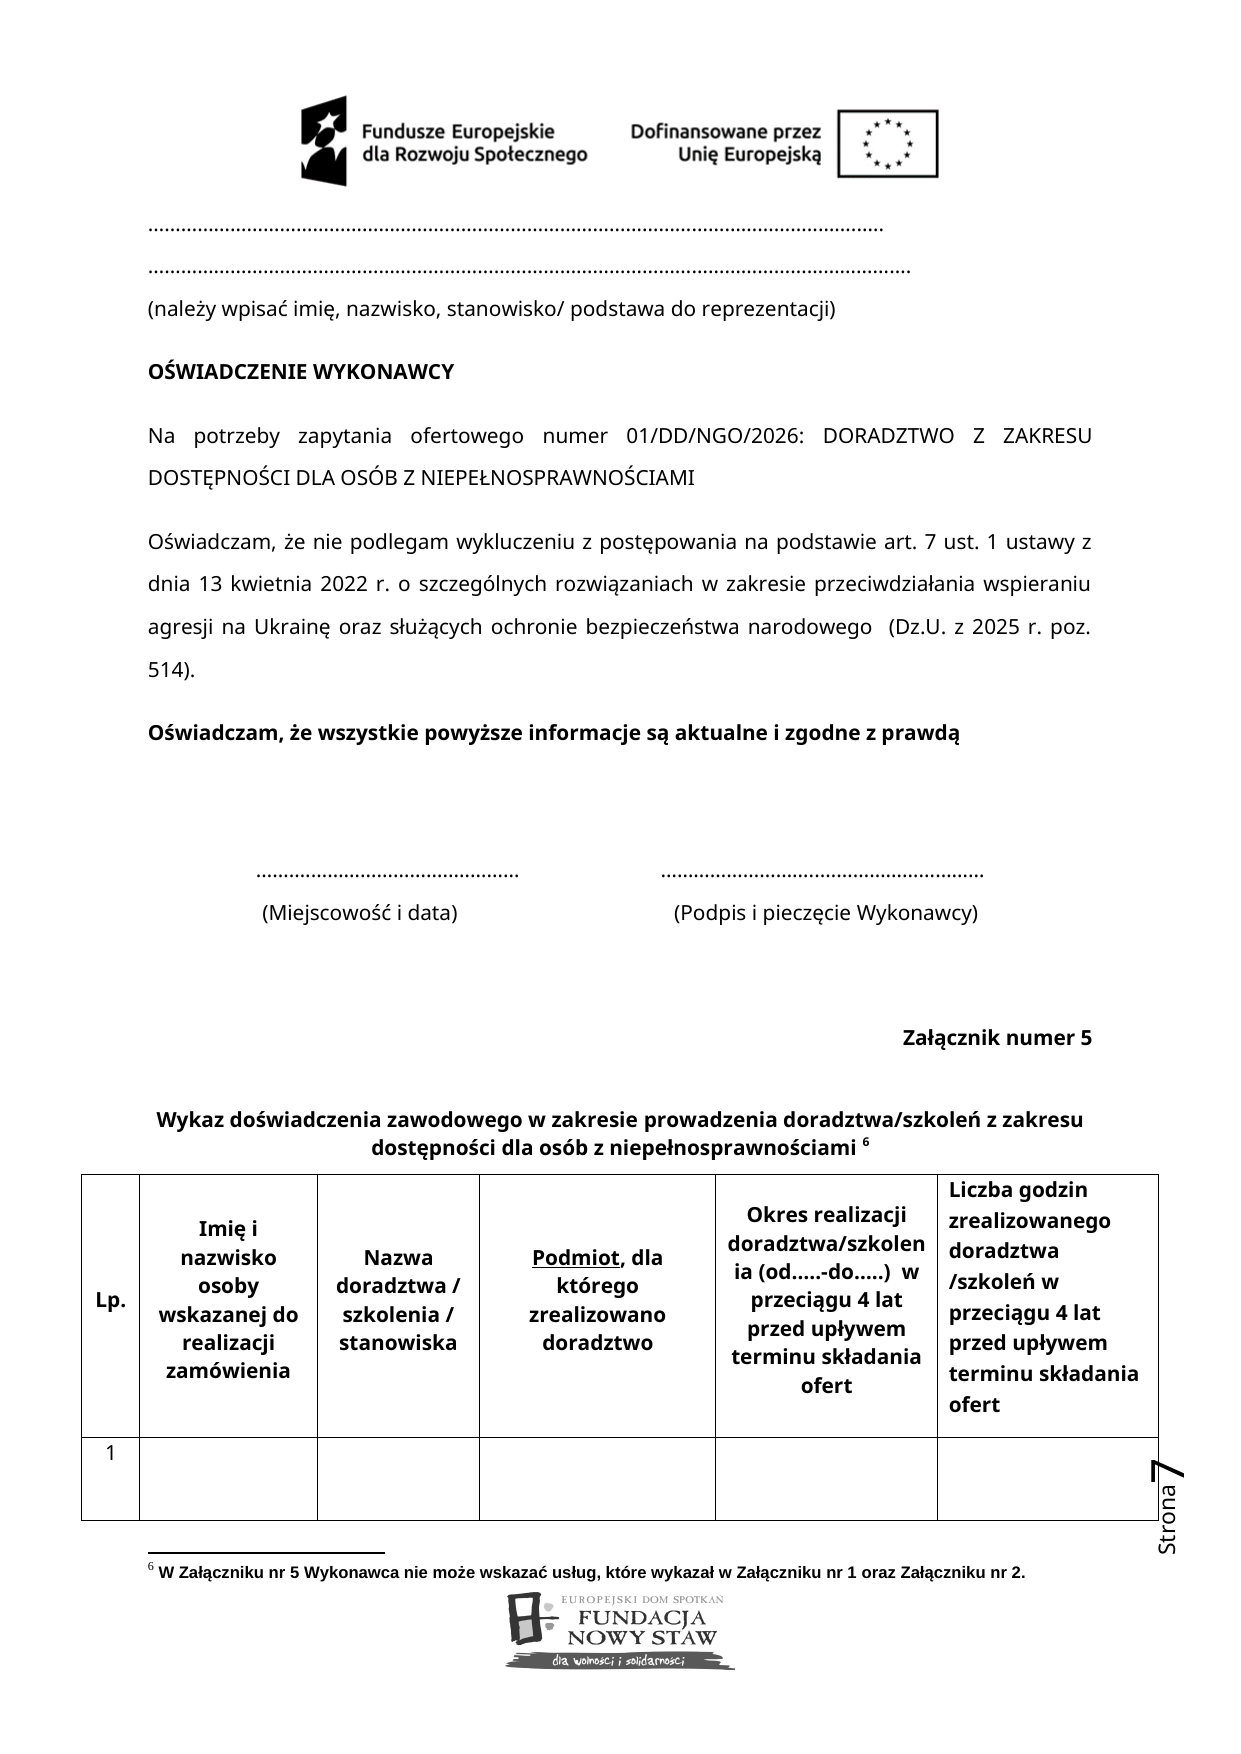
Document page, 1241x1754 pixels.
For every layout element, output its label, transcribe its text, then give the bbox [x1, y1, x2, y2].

table_header Podmiot, dla którego zrealizowano doradztwo [480, 1175, 715, 1437]
text Załącznik numer 5 [148, 1023, 1093, 1051]
text Wykaz doświadczenia zawodowego w zakresie prowadzenia doradztwa/szkoleń z zakresu dostępności dla osób z niepełnosprawnościami [148, 1105, 1093, 1162]
table_header Okres realizacji doradztwa/szkolenia (od…..-do…..) w przeciągu 4 lat przed upływem terminu składania ofert [716, 1175, 937, 1437]
text (Miejscowość i data) (Podpis i pieczęcie Wykonawcy) [148, 898, 1093, 927]
table_cell [318, 1438, 479, 1519]
text OŚWIADCZENIE WYKONAWCY [148, 357, 1093, 386]
text Na potrzeby zapytania ofertowego numer 01/DD/NGO/2026: DORADZTWO Z ZAKRESU DOSTĘPNOŚCI DLA OSÓB Z NIEPEŁNOSPRAWNOŚCIAMI [148, 421, 1093, 492]
table_cell [480, 1438, 715, 1519]
table_cell [716, 1438, 937, 1519]
table_header Nazwa doradztwa / szkolenia / stanowiska [318, 1175, 479, 1437]
text Oświadczam, że nie podlegam wykluczeniu z postępowania na podstawie art. 7 ust. 1 ustawy z dnia 13 kwietnia 2022 r. o szczególnych rozwiązaniach w zakresie przeciwdziałania wspieraniu agresji na Ukrainę oraz służących ochronie bezpieczeństwa narodowego (Dz.U. z 2025 r. poz. 514). [148, 527, 1093, 683]
table_header Imię i nazwisko osoby wskazanej do realizacji zamówienia [140, 1175, 317, 1437]
table_cell 1 [82, 1438, 139, 1519]
table_header Liczba godzin zrealizowanego doradztwa /szkoleń w przeciągu 4 lat przed upływem terminu składania ofert [938, 1175, 1158, 1437]
text (należy wpisać imię, nazwisko, stanowisko/ podstawa do reprezentacji) [148, 294, 1093, 322]
table_cell [140, 1438, 317, 1519]
text ……….……………………..………… ………………………..………………………… [148, 855, 1093, 884]
picture [279, 73, 961, 209]
table_cell [938, 1438, 1158, 1519]
table_header Lp. [82, 1175, 139, 1437]
text Oświadczam, że wszystkie powyższe informacje są aktualne i zgodne z prawdą [148, 718, 1093, 747]
